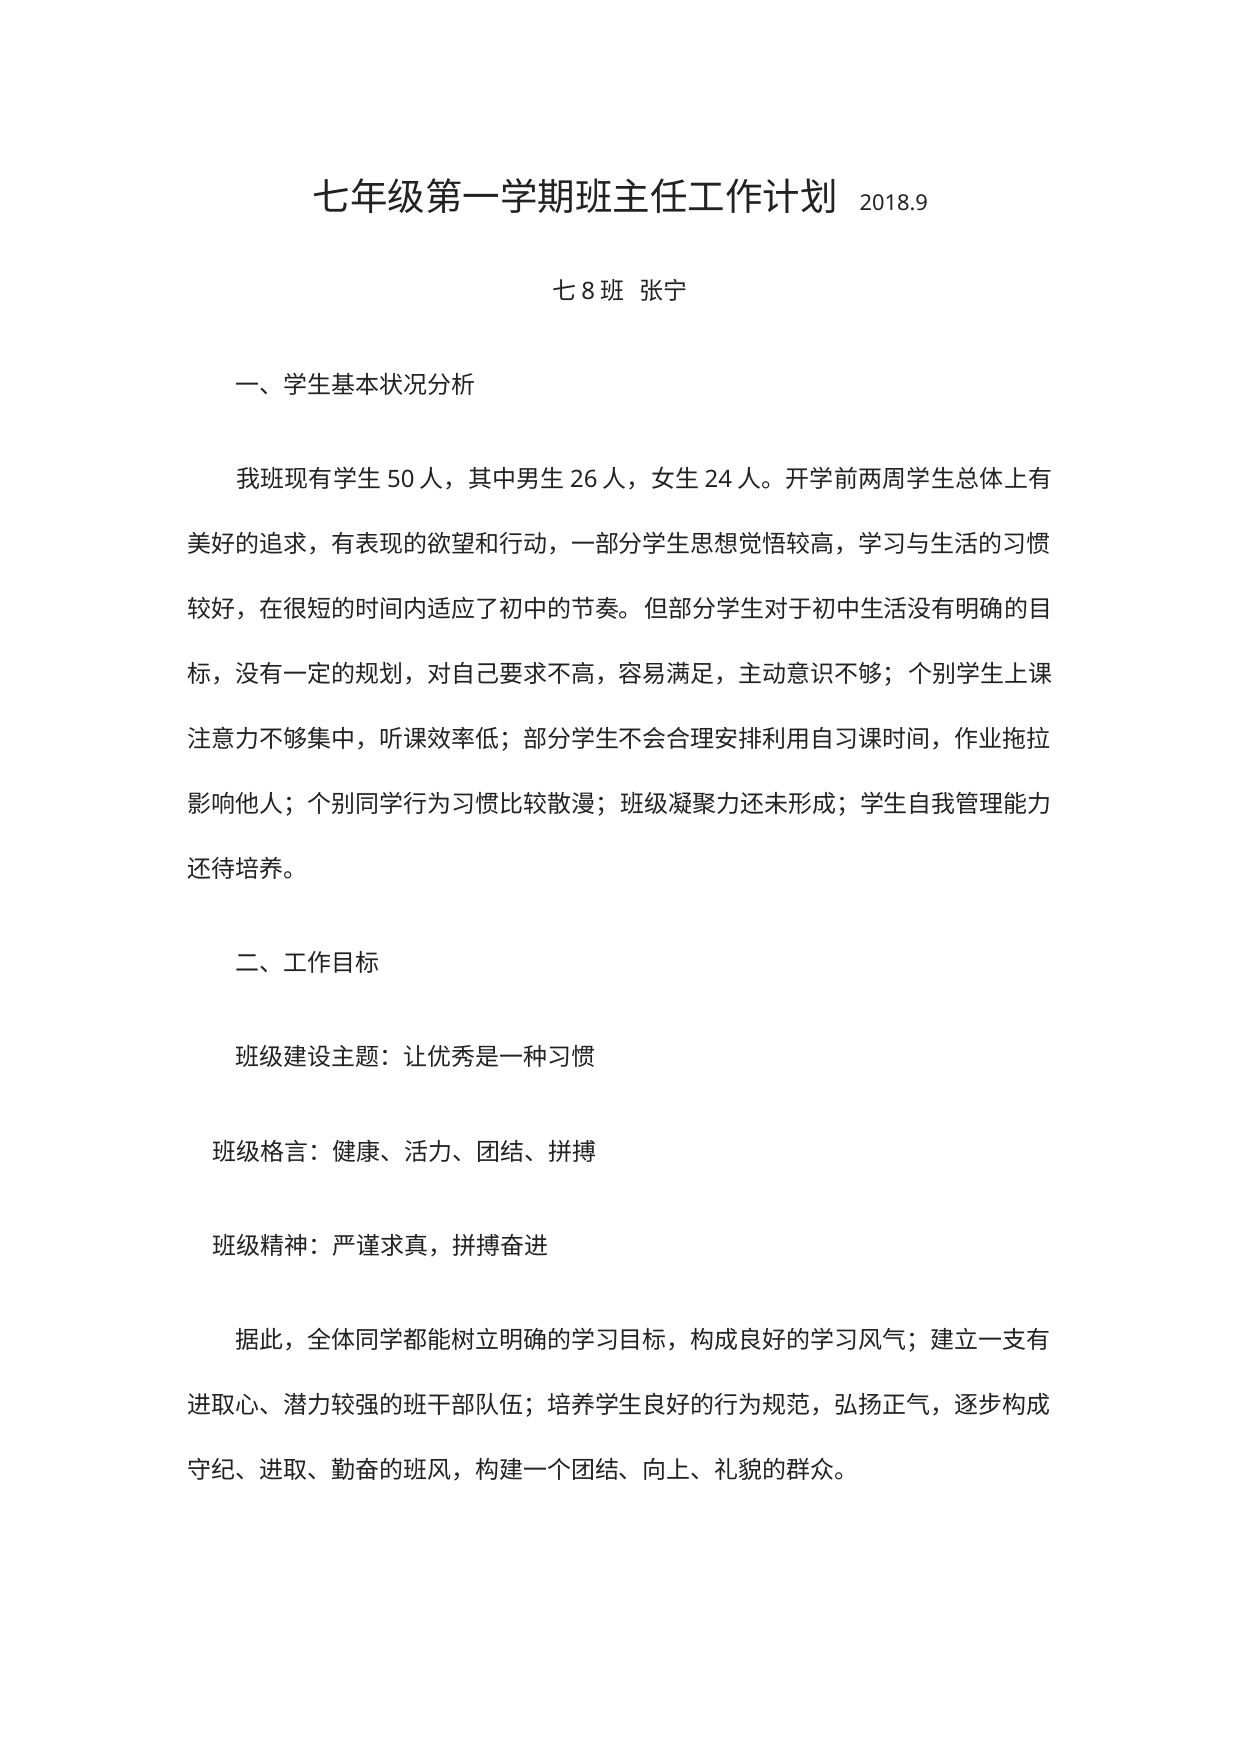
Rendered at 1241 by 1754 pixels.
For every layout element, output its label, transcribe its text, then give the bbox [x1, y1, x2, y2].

text 七年级第一学期班主任工作计划 2018.9 [187, 162, 1053, 227]
text 班级建设主题：让优秀是一种习惯 [187, 1023, 1053, 1088]
text 班级精神：严谨求真，拼搏奋进 [187, 1211, 1053, 1276]
text 我班现有学生50人，其中男生26人，女生24人。开学前两周学生总体上有美好的追求，有表现的欲望和行动，一部分学生思想觉悟较高，学习与生活的习惯较好，在很短的时间内适应了初中的节奏。但部分学生对于初中生活没有明确的目标，没有一定的规划，对自己要求不高，容易满足，主动意识不够；个别学生上课注意力不够集中，听课效率低；部分学生不会合理安排利用自习课时间，作业拖拉，影响他人；个别同学行为习惯比较散漫；班级凝聚力还未形成；学生自我管理能力还待培养。 [187, 444, 1053, 899]
text 二、工作目标 [187, 929, 1053, 994]
text 一、学生基本状况分析 [187, 350, 1053, 415]
text 七8班 张宁 [187, 256, 1053, 321]
text 据此，全体同学都能树立明确的学习目标，构成良好的学习风气；建立一支有进取心、潜力较强的班干部队伍；培养学生良好的行为规范，弘扬正气，逐步构成守纪、进取、勤奋的班风，构建一个团结、向上、礼貌的群众。 [187, 1305, 1053, 1500]
text 班级格言：健康、活力、团结、拼搏 [187, 1117, 1053, 1182]
